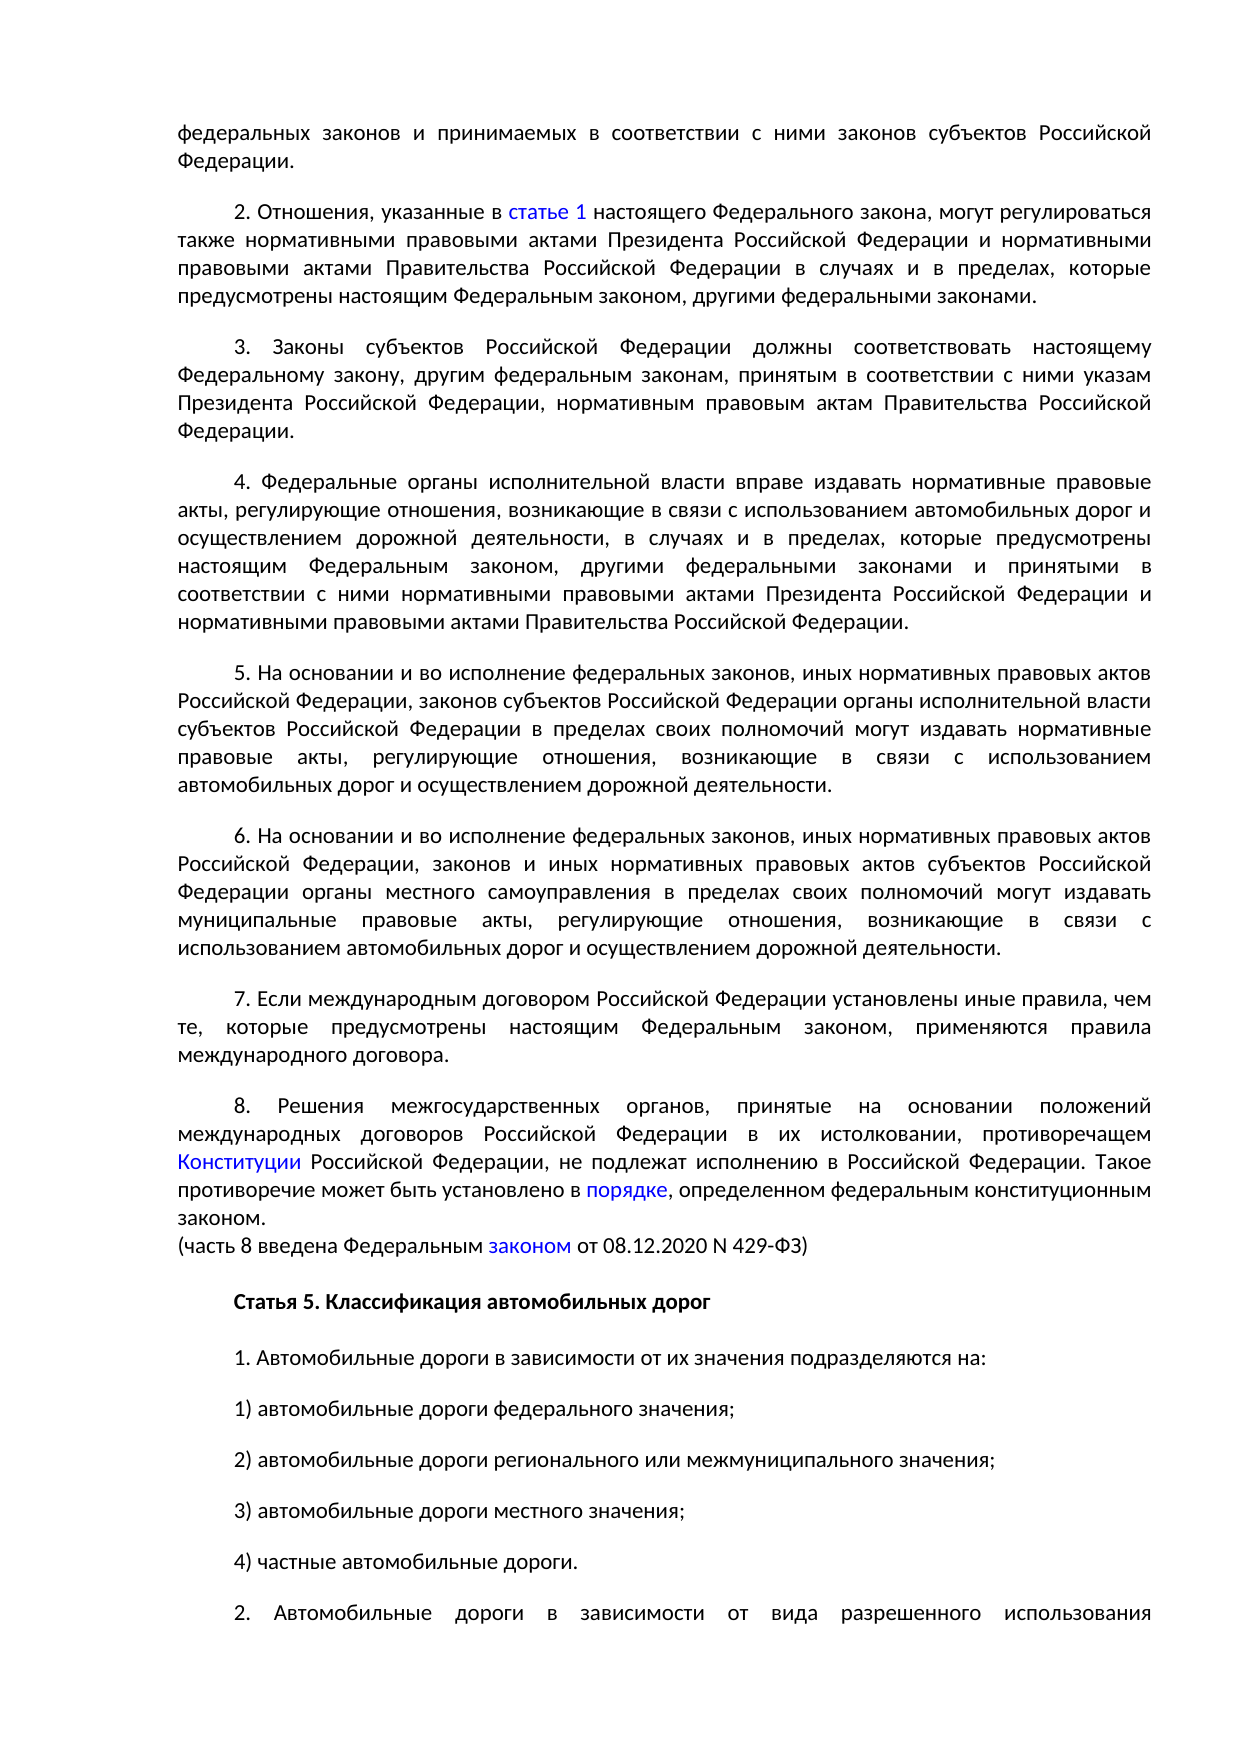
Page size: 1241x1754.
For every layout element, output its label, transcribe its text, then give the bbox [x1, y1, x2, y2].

text 2. Отношения, указанные в статье 1 настоящего Федерального закона, могут регулироваться также нормативными правовыми актами Президента Российской Федерации и нормативными правовыми актами Правительства Российской Федерации в случаях и в пределах, которые предусмотрены настоящим Федеральным законом, другими федеральными законами. [177, 197, 1152, 309]
text 3. Законы субъектов Российской Федерации должны соответствовать настоящему Федеральному закону, другим федеральным законам, принятым в соответствии с ними указам Президента Российской Федерации, нормативным правовым актам Правительства Российской Федерации. [177, 332, 1152, 444]
title Статья 5. Классификация автомобильных дорог [177, 1287, 1152, 1315]
text 5. На основании и во исполнение федеральных законов, иных нормативных правовых актов Российской Федерации, законов субъектов Российской Федерации органы исполнительной власти субъектов Российской Федерации в пределах своих полномочий могут издавать нормативные правовые акты, регулирующие отношения, возникающие в связи с использованием автомобильных дорог и осуществлением дорожной деятельности. [177, 658, 1152, 798]
text 4. Федеральные органы исполнительной власти вправе издавать нормативные правовые акты, регулирующие отношения, возникающие в связи с использованием автомобильных дорог и осуществлением дорожной деятельности, в случаях и в пределах, которые предусмотрены настоящим Федеральным законом, другими федеральными законами и принятыми в соответствии с ними нормативными правовыми актами Президента Российской Федерации и нормативными правовыми актами Правительства Российской Федерации. [177, 467, 1152, 635]
text 6. На основании и во исполнение федеральных законов, иных нормативных правовых актов Российской Федерации, законов и иных нормативных правовых актов субъектов Российской Федерации органы местного самоуправления в пределах своих полномочий могут издавать муниципальные правовые акты, регулирующие отношения, возникающие в связи с использованием автомобильных дорог и осуществлением дорожной деятельности. [177, 821, 1152, 961]
text 4) частные автомобильные дороги. [177, 1547, 1152, 1575]
text 3) автомобильные дороги местного значения; [177, 1496, 1152, 1524]
text (часть 8 введена Федеральным законом от 08.12.2020 N 429-ФЗ) [177, 1231, 1152, 1259]
text 7. Если международным договором Российской Федерации установлены иные правила, чем те, которые предусмотрены настоящим Федеральным законом, применяются правила международного договора. [177, 984, 1152, 1068]
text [177, 118, 1152, 174]
text 8. Решения межгосударственных органов, принятые на основании положений международных договоров Российской Федерации в их истолковании, противоречащем Конституции Российской Федерации, не подлежат исполнению в Российской Федерации. Такое противоречие может быть установлено в порядке, определенном федеральным конституционным законом. [177, 1091, 1152, 1231]
text 1) автомобильные дороги федерального значения; [177, 1394, 1152, 1422]
text 2) автомобильные дороги регионального или межмуниципального значения; [177, 1445, 1152, 1473]
text 1. Автомобильные дороги в зависимости от их значения подразделяются на: [177, 1343, 1152, 1371]
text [177, 1598, 1152, 1626]
